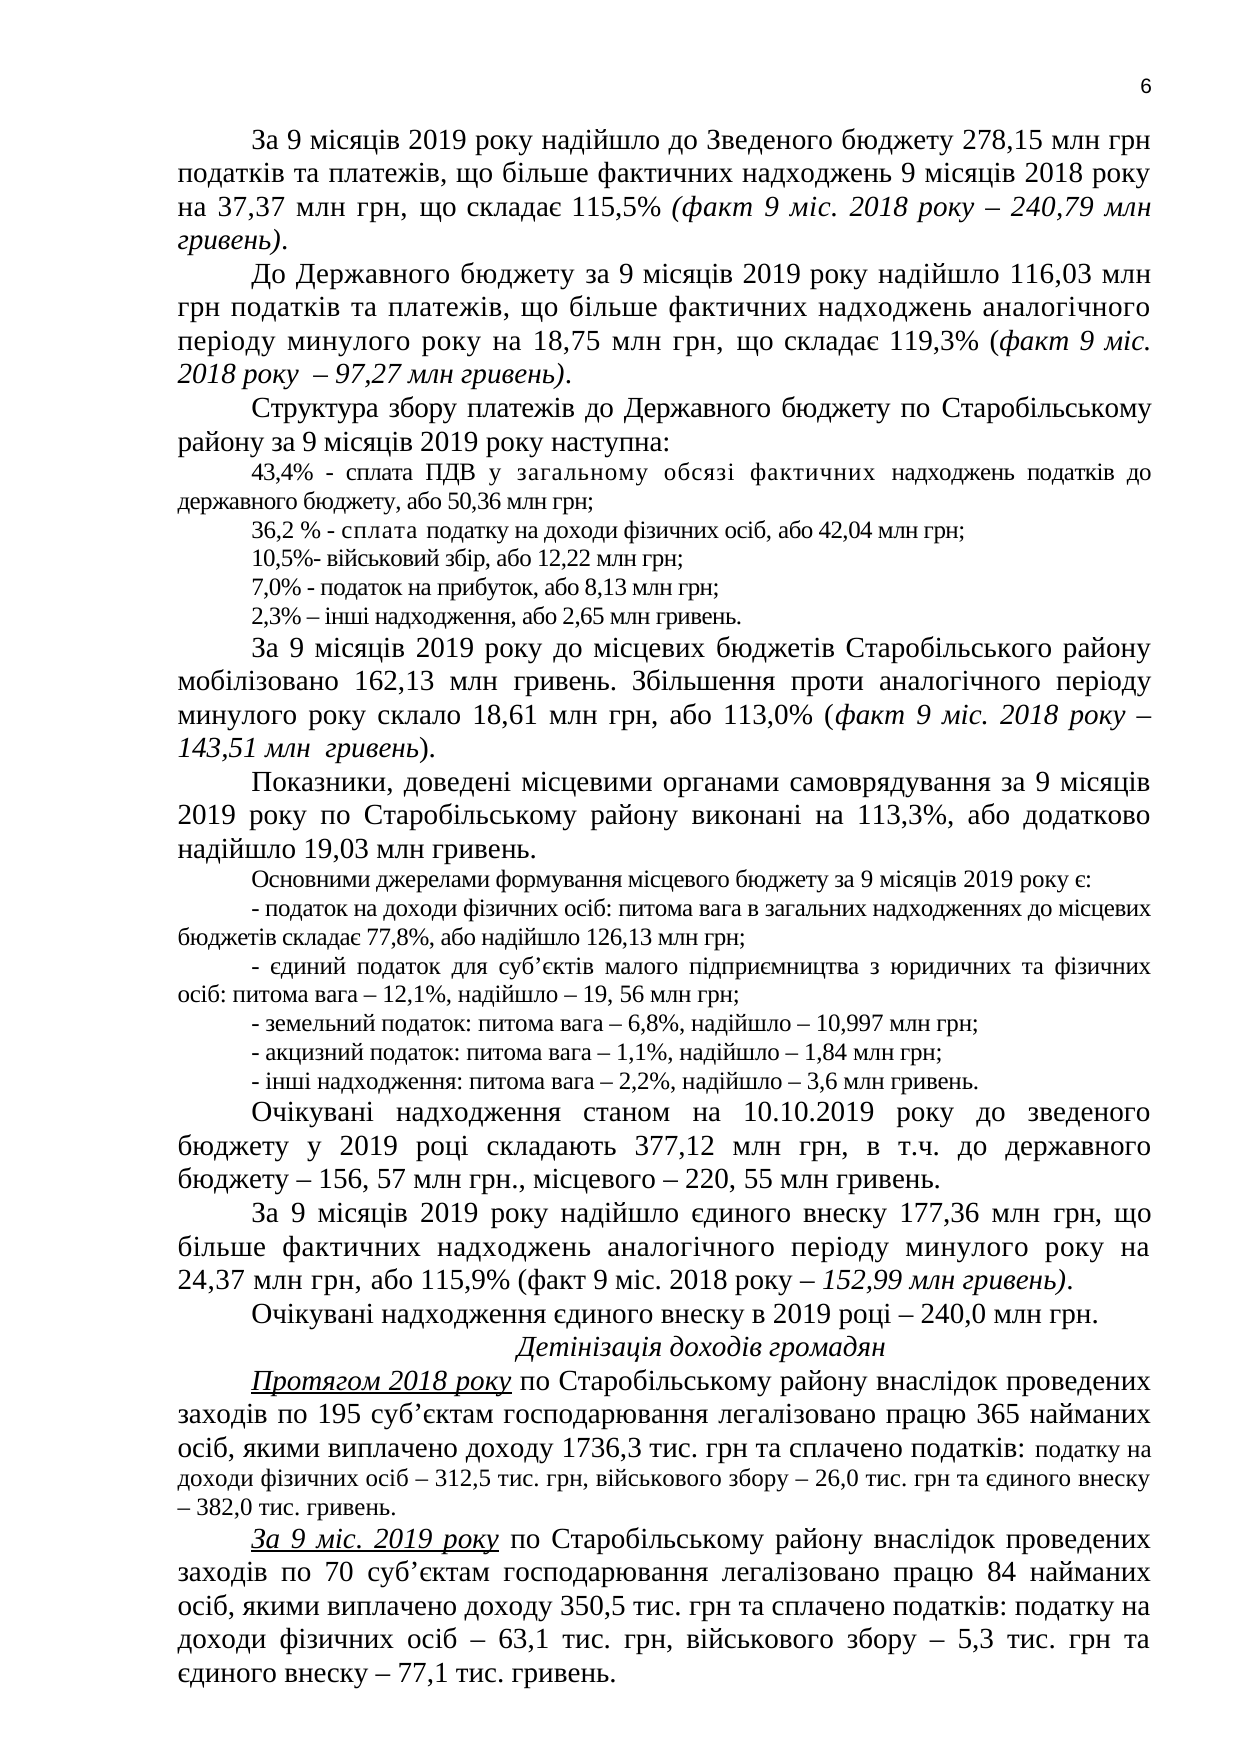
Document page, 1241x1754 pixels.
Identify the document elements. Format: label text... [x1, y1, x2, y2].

text Основними джерелами формування місцевого бюджету за 9 місяців 2019 року є: [177, 864, 1152, 893]
text Протягом 2018 року по Старобільському району внаслідок проведених заходів по 195 суб’єктам господарювання легалізовано працю 365 найманих осіб, якими виплачено доходу 1736,3 тис. грн та сплачено податків: податку на доходи фізичних осіб – 312,5 тис. грн, військового збору – 26,0 тис. грн та єдиного внеску – 382,0 тис. гривень. [177, 1363, 1152, 1521]
text За 9 міс. 2019 року по Старобільському району внаслідок проведених заходів по 70 суб’єктам господарювання легалізовано працю 84 найманих осіб, якими виплачено доходу 350,5 тис. грн та сплачено податків: податку на доходи фізичних осіб – 63,1 тис. грн, військового збору – 5,3 тис. грн та єдиного внеску – 77,1 тис. гривень. [177, 1521, 1152, 1689]
text - інші надходження: питома вага – 2,2%, надійшло – 3,6 млн гривень. [177, 1066, 1152, 1094]
text Очікувані надходження єдиного внеску в 2019 році – 240,0 млн грн. [177, 1296, 1152, 1329]
text 43,4% - сплата ПДВ у загальному обсязі фактичних надходжень податків до державного бюджету, або 50,36 млн грн; [177, 457, 1152, 515]
text - земельний податок: питома вага – 6,8%, надійшло – 10,997 млн грн; [177, 1008, 1152, 1037]
text За 9 місяців 2019 року надійшло до Зведеного бюджету 278,15 млн грн податків та платежів, що більше фактичних надходжень 9 місяців 2018 року на 37,37 млн грн, що складає 115,5% (факт 9 міс. 2018 року – 240,79 млн гривень). [177, 122, 1152, 256]
text Структура збору платежів до Державного бюджету по Старобільському району за 9 місяців 2019 року наступна: [177, 390, 1152, 457]
text Очікувані надходження станом на 10.10.2019 року до зведеного бюджету у 2019 році складають 377,12 млн грн, в т.ч. до державного бюджету – 156, 57 млн грн., місцевого – 220, 55 млн гривень. [177, 1094, 1152, 1195]
text 36,2 % - сплата податку на доходи фізичних осіб, або 42,04 млн грн; [177, 515, 1152, 543]
text За 9 місяців 2019 року до місцевих бюджетів Старобільського району мобілізовано 162,13 млн гривень. Збільшення проти аналогічного періоду минулого року склало 18,61 млн грн, або 113,0% (факт 9 міс. 2018 року –143,51 млн гривень). [177, 630, 1152, 764]
text До Державного бюджету за 9 місяців 2019 року надійшло 116,03 млн грн податків та платежів, що більше фактичних надходжень аналогічного періоду минулого року на 18,75 млн грн, що складає 119,3% (факт 9 міс. 2018 року – 97,27 млн гривень). [177, 256, 1152, 390]
text 2,3% – інші надходження, або 2,65 млн гривень. [177, 601, 1152, 630]
text Показники, доведені місцевими органами самоврядування за 9 місяців 2019 року по Старобільському району виконані на 113,3%, або додатково надійшло 19,03 млн гривень. [177, 764, 1152, 864]
text За 9 місяців 2019 року надійшло єдиного внеску 177,36 млн грн, що більше фактичних надходжень аналогічного періоду минулого року на 24,37 млн грн, або 115,9% (факт 9 міс. 2018 року – 152,99 млн гривень). [177, 1195, 1152, 1296]
text - податок на доходи фізичних осіб: питома вага в загальних надходженнях до місцевих бюджетів складає 77,8%, або надійшло 126,13 млн грн; [177, 893, 1152, 951]
text Детінізація доходів громадян [177, 1329, 1152, 1363]
text 10,5%- військовий збір, або 12,22 млн грн; [177, 543, 1152, 572]
text 7,0% - податок на прибуток, або 8,13 млн грн; [177, 572, 1152, 601]
text - єдиний податок для суб’єктів малого підприємництва з юридичних та фізичних осіб: питома вага – 12,1%, надійшло – 19, 56 млн грн; [177, 951, 1152, 1008]
text - акцизний податок: питома вага – 1,1%, надійшло – 1,84 млн грн; [177, 1037, 1152, 1066]
